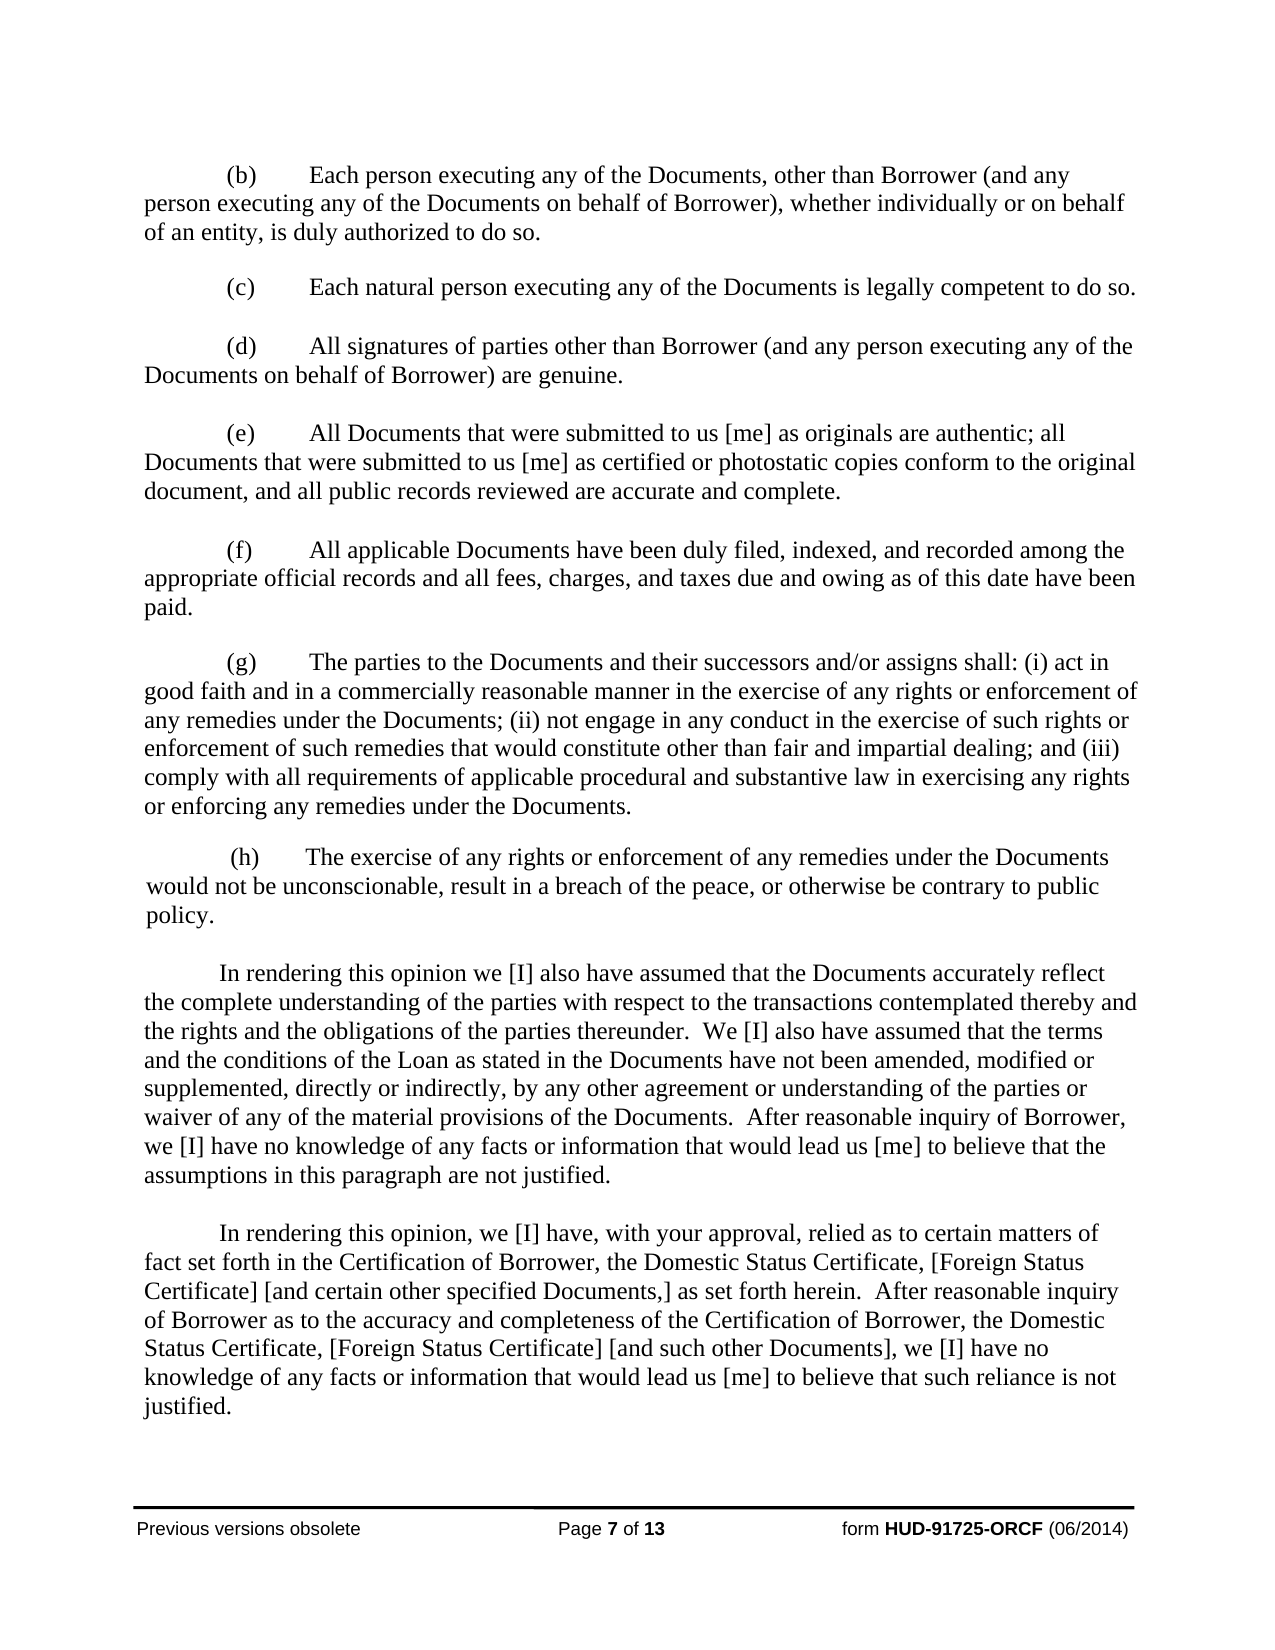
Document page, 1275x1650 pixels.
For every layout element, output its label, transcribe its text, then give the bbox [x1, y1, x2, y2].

list The parties to the Documents and their successors and/or assigns shall: (i) act in good faith and in a commercially reasonable manner in the exercise of any rights or enforcement of any remedies under the Documents; (ii) not engage in any conduct in the exercise of such rights or enforcement of such remedies that would constitute other than fair and impartial dealing; and (iii) comply with all requirements of applicable procedural and substantive law in exercising any rights or enforcing any remedies under the Documents. [144, 647, 1139, 820]
list All Documents that were submitted to us [me] as originals are authentic; all Documents that were submitted to us [me] as certified or photostatic copies conform to the original document, and all public records reviewed are accurate and complete. [144, 418, 1139, 505]
text (h) The exercise of any rights or enforcement of any remedies under the Documents would not be unconscionable, result in a breach of the peace, or otherwise be contrary to public policy. [146, 842, 1139, 928]
list Each natural person executing any of the Documents is legally competent to do so. [144, 272, 1139, 301]
text In rendering this opinion, we [I] have, with your approval, relied as to certain matters of fact set forth in the Certification of Borrower, the Domestic Status Certificate, [Foreign Status Certificate] [and certain other specified Documents,] as set forth herein. After reasonable inquiry of Borrower as to the accuracy and completeness of the Certification of Borrower, the Domestic Status Certificate, [Foreign Status Certificate] [and such other Documents], we [I] have no knowledge of any facts or information that would lead us [me] to believe that such reliance is not justified. [144, 1218, 1139, 1420]
list Each person executing any of the Documents, other than Borrower (and any person executing any of the Documents on behalf of Borrower), whether individually or on behalf of an entity, is duly authorized to do so. [144, 160, 1139, 246]
text In rendering this opinion we [I] also have assumed that the Documents accurately reflect the complete understanding of the parties with respect to the transactions contemplated thereby and the rights and the obligations of the parties thereunder. We [I] also have assumed that the terms and the conditions of the Loan as stated in the Documents have not been amended, modified or supplemented, directly or indirectly, by any other agreement or understanding of the parties or waiver of any of the material provisions of the Documents. After reasonable inquiry of Borrower, we [I] have no knowledge of any facts or information that would lead us [me] to believe that the assumptions in this paragraph are not justified. [144, 958, 1139, 1188]
list All signatures of parties other than Borrower (and any person executing any of the Documents on behalf of Borrower) are genuine. [144, 331, 1139, 388]
list All applicable Documents have been duly filed, indexed, and recorded among the appropriate official records and all fees, charges, and taxes due and owing as of this date have been paid. [144, 535, 1139, 621]
